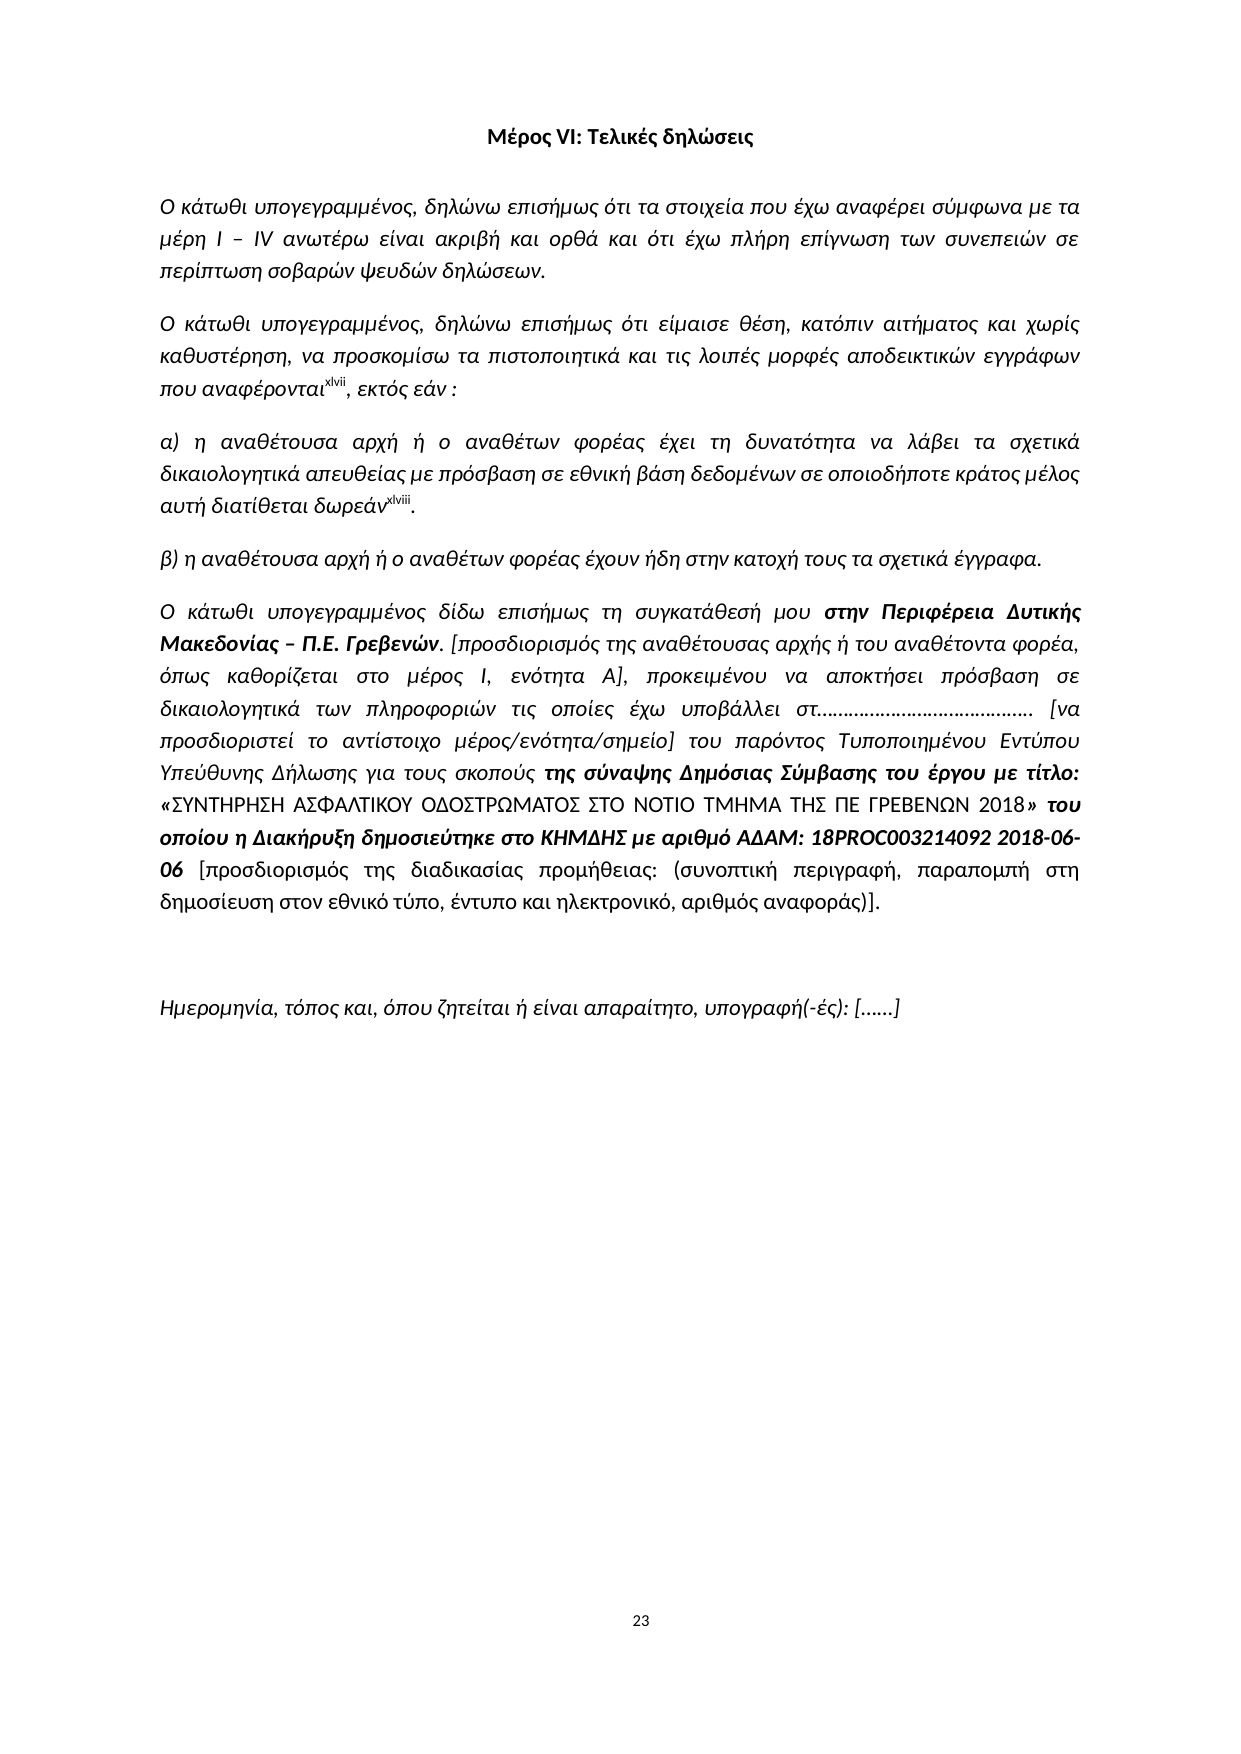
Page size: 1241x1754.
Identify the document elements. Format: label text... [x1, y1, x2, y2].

text Ο κάτωθι υπογεγραμμένος δίδω επισήμως τη συγκατάθεσή μου στην Περιφέρεια Δυτικής Μακεδονίας – Π.Ε. Γρεβενών. [προσδιορισμός της αναθέτουσας αρχής ή του αναθέτοντα φορέα, όπως καθορίζεται στο μέρος Ι, ενότητα Α], προκειμένου να αποκτήσει πρόσβαση σε δικαιολογητικά των πληροφοριών τις οποίες έχω υποβάλλει στ………………………………….. [να προσδιοριστεί το αντίστοιχο μέρος/ενότητα/σημείο] του παρόντος Τυποποιημένου Εντύπου Υπεύθυνης Δήλωσης για τους σκοπούς της σύναψης Δημόσιας Σύμβασης του έργου με τίτλο: «ΣΥΝΤΗΡΗΣΗ ΑΣΦΑΛΤΙΚΟΥ ΟΔΟΣΤΡΩΜΑΤΟΣ ΣΤΟ ΝΟΤΙΟ ΤΜΗΜΑ ΤΗΣ ΠΕ ΓΡΕΒΕΝΩΝ 2018» του οποίου η Διακήρυξη δημοσιεύτηκε στο ΚΗΜΔΗΣ με αριθμό ΑΔΑΜ: 18PROC003214092 2018-06-06 [προσδιορισμός της διαδικασίας προμήθειας: (συνοπτική περιγραφή, παραπομπή στη δημοσίευση στον εθνικό τύπο, έντυπο και ηλεκτρονικό, αριθμός αναφοράς)]. [159, 597, 1081, 915]
title Μέρος VI: Τελικές δηλώσεις [159, 122, 1081, 150]
text Ο κάτωθι υπογεγραμμένος, δηλώνω επισήμως ότι είμαισε θέση, κατόπιν αιτήματος και χωρίς καθυστέρηση, να προσκομίσω τα πιστοποιητικά και τις λοιπές μορφές αποδεικτικών εγγράφων που αναφέρονται, εκτός εάν : [159, 309, 1081, 402]
text α) η αναθέτουσα αρχή ή ο αναθέτων φορέας έχει τη δυνατότητα να λάβει τα σχετικά δικαιολογητικά απευθείας με πρόσβαση σε εθνική βάση δεδομένων σε οποιοδήποτε κράτος μέλος αυτή διατίθεται δωρεάν. [159, 427, 1081, 519]
text Ο κάτωθι υπογεγραμμένος, δηλώνω επισήμως ότι τα στοιχεία που έχω αναφέρει σύμφωνα με τα μέρη Ι – IV ανωτέρω είναι ακριβή και ορθά και ότι έχω πλήρη επίγνωση των συνεπειών σε περίπτωση σοβαρών ψευδών δηλώσεων. [159, 192, 1081, 284]
text Ημερομηνία, τόπος και, όπου ζητείται ή είναι απαραίτητο, υπογραφή(-ές): [……] [159, 993, 1081, 1021]
text β) η αναθέτουσα αρχή ή ο αναθέτων φορέας έχουν ήδη στην κατοχή τους τα σχετικά έγγραφα. [159, 544, 1081, 572]
